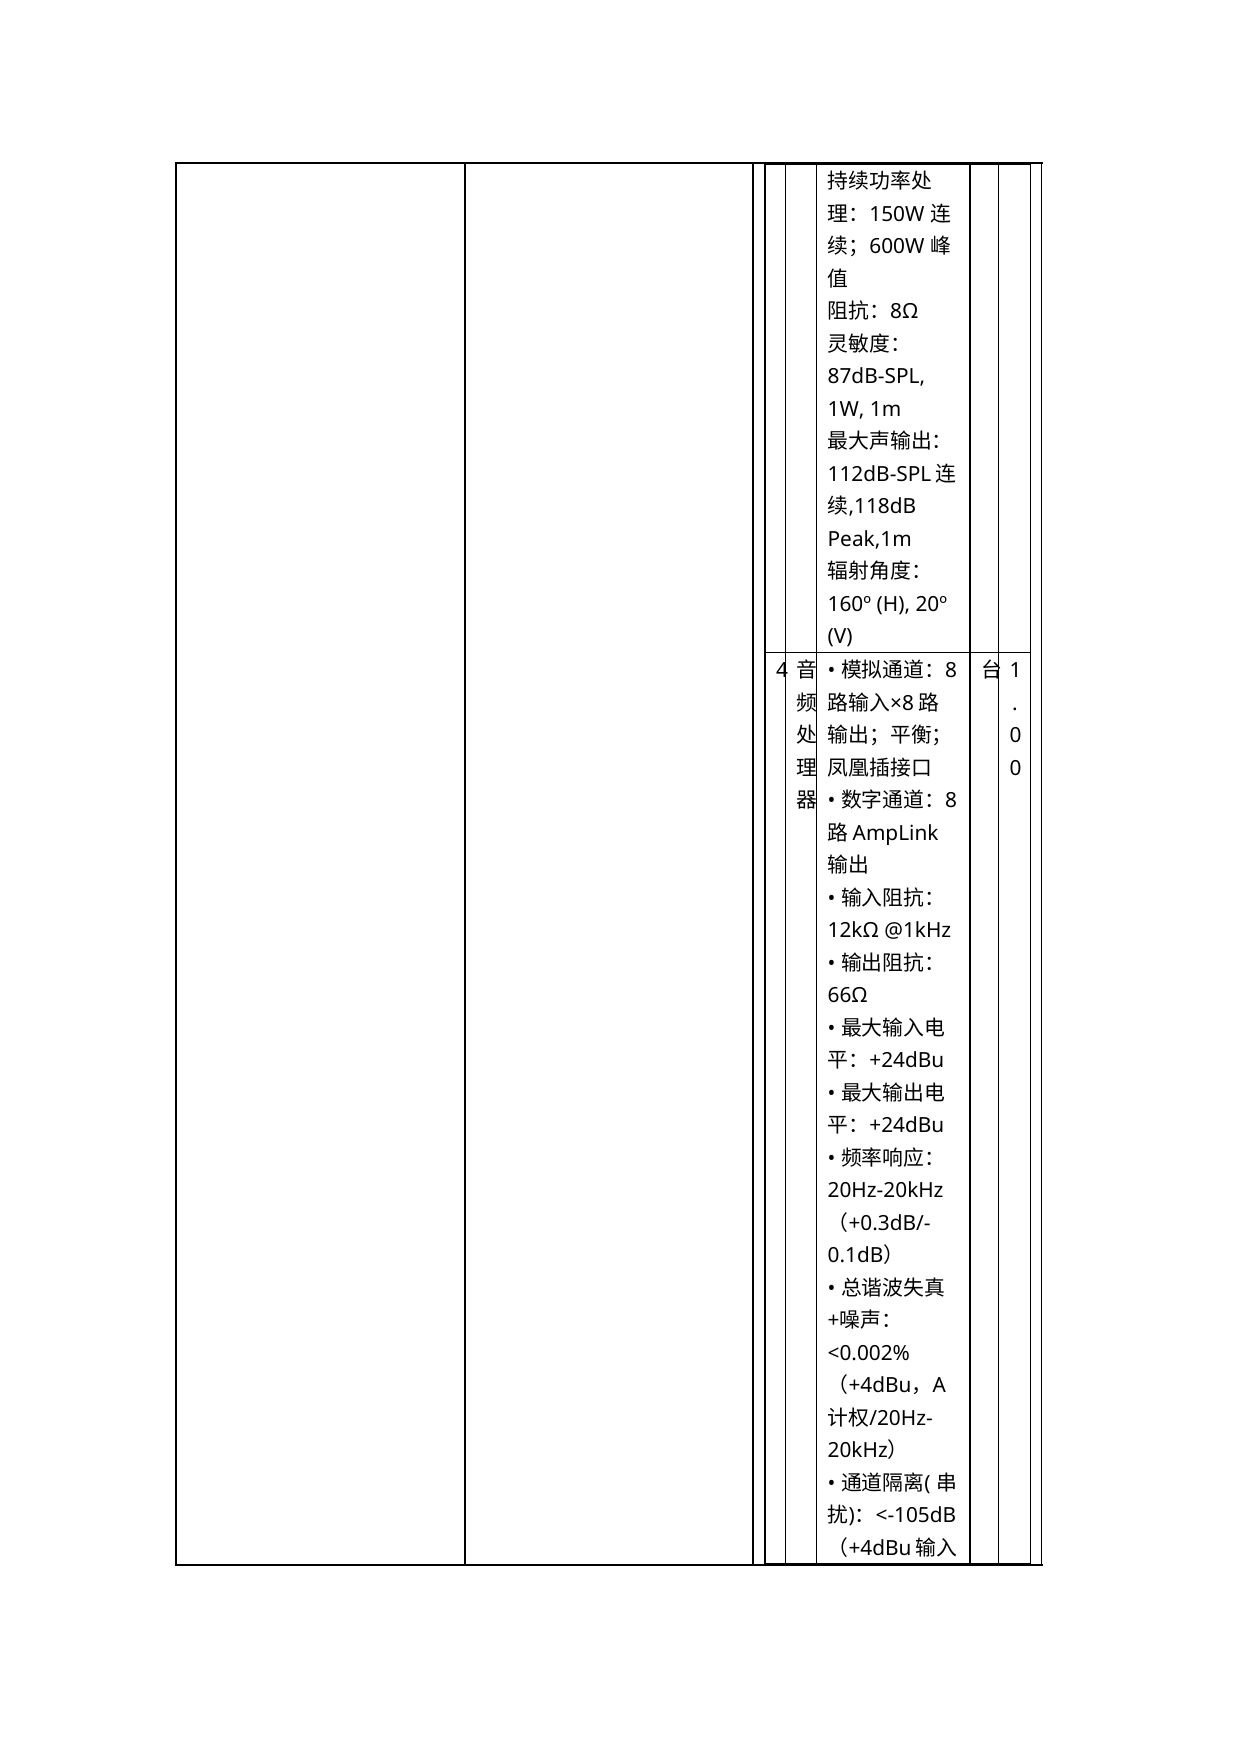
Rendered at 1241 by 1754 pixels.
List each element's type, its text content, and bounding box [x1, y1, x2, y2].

table_cell [1031, 164, 1041, 1564]
table_cell 1 [466, 164, 752, 1564]
table_cell [754, 164, 764, 1564]
table_cell [177, 164, 464, 1564]
